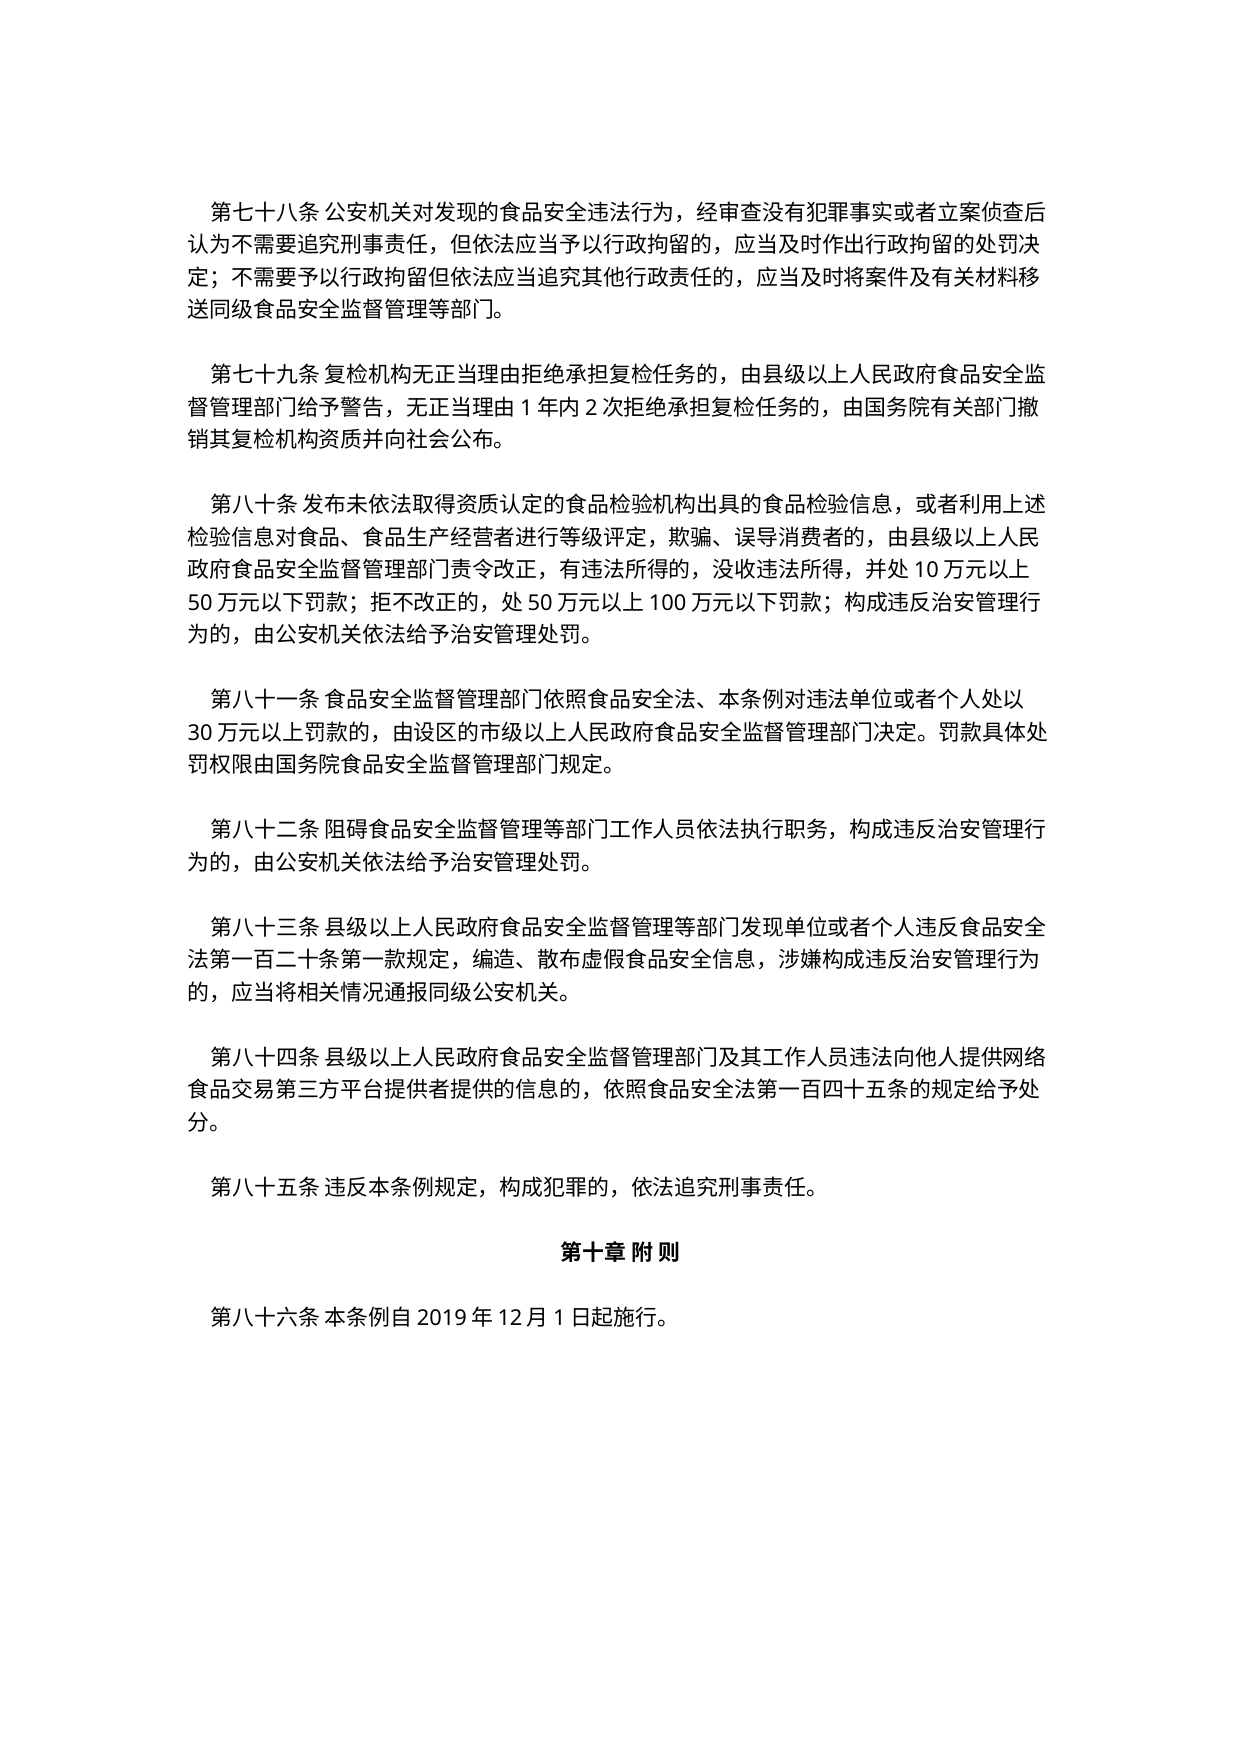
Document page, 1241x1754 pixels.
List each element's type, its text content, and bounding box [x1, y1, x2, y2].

text 第八十六条 本条例自2019年12月1日起施行。 [187, 1267, 1053, 1332]
text 第十章 附 则 [187, 1202, 1053, 1267]
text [187, 162, 1053, 1202]
